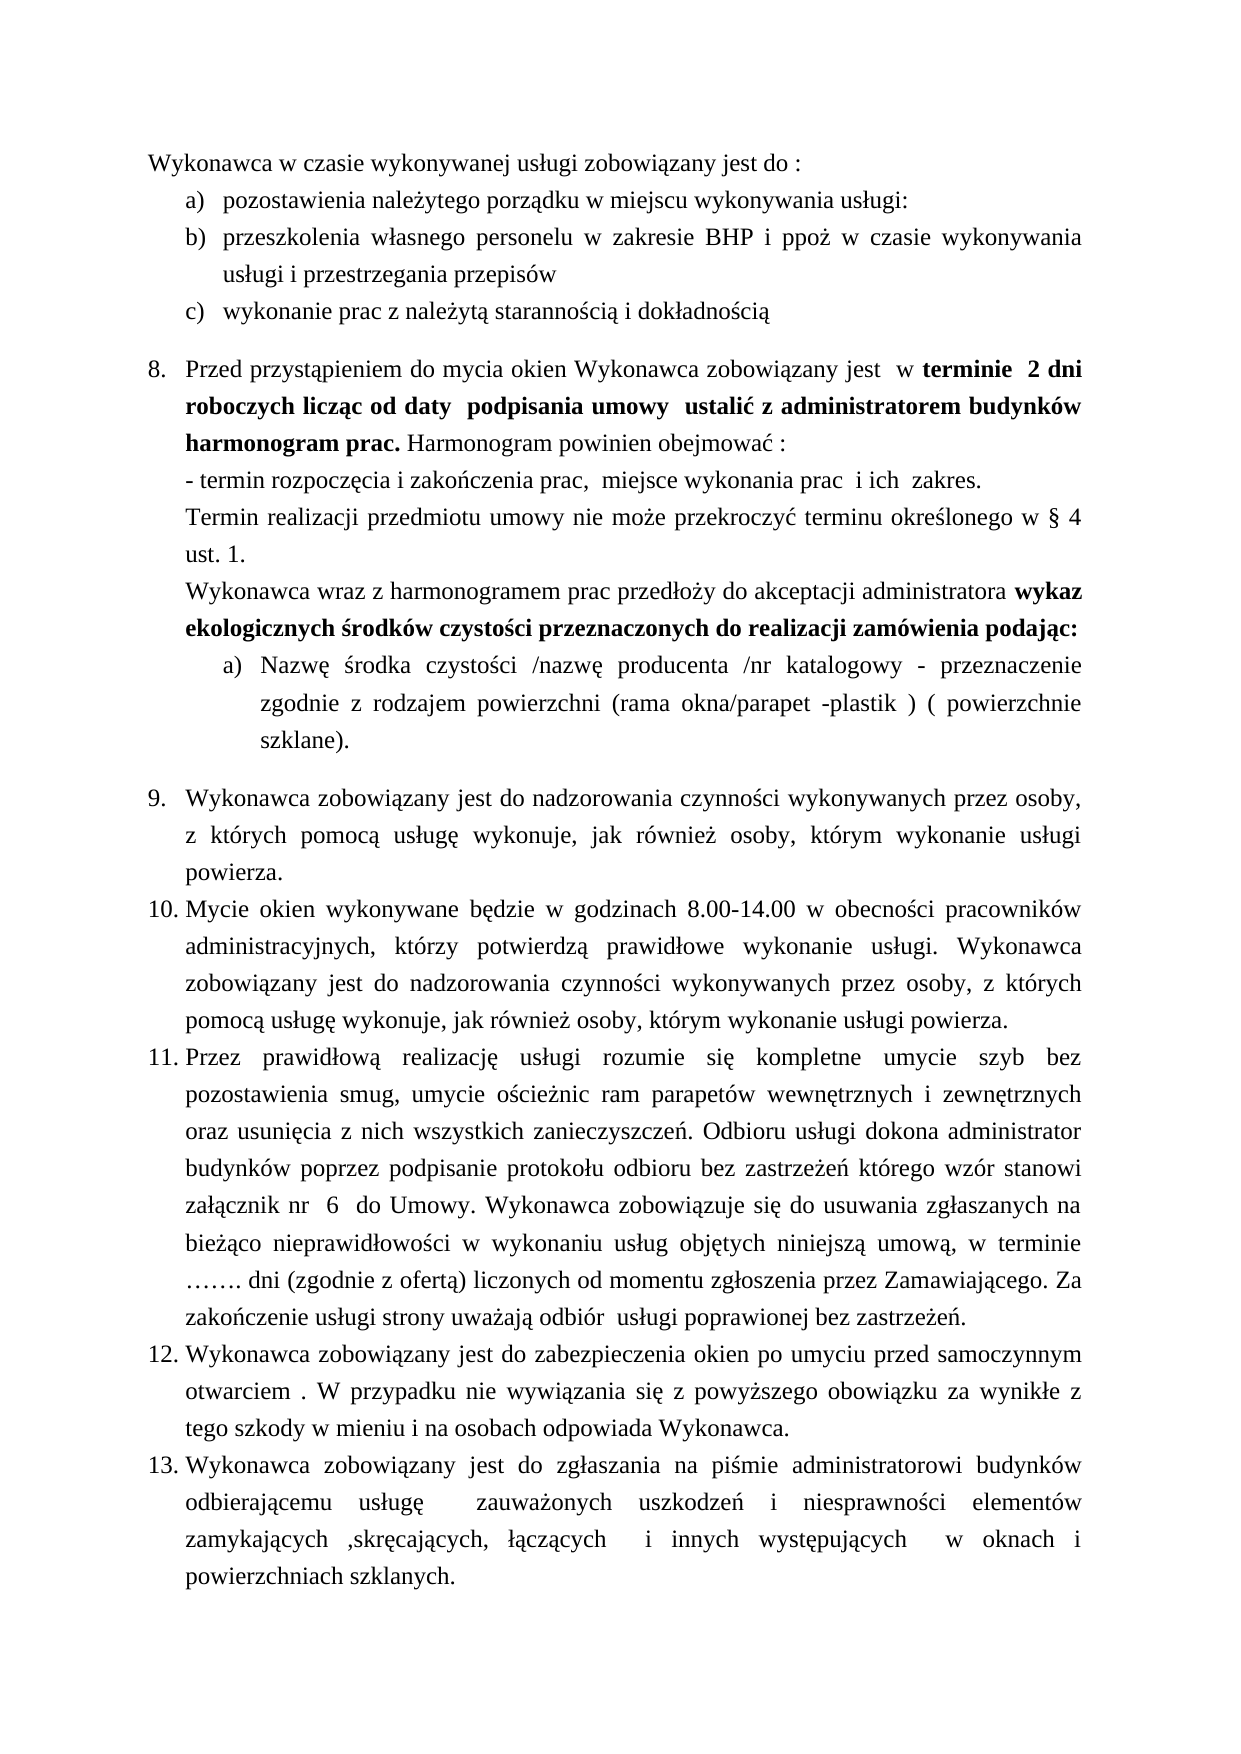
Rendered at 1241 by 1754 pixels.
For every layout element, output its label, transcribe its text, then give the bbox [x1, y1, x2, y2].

list Przez prawidłową realizację usługi rozumie się kompletne umycie szyb bez pozostawienia smug, umycie ościeżnic ram parapetów wewnętrznych i zewnętrznych oraz usunięcia z nich wszystkich zanieczyszczeń. Odbioru usługi dokona administrator budynków poprzez podpisanie protokołu odbioru bez zastrzeżeń którego wzór stanowi załącznik nr 6 do Umowy. Wykonawca zobowiązuje się do usuwania zgłaszanych na bieżąco nieprawidłowości w wykonaniu usług objętych niniejszą umową, w terminie ……. dni (zgodnie z ofertą) liczonych od momentu zgłoszenia przez Zamawiającego. Za zakończenie usługi strony uważają odbiór usługi poprawionej bez zastrzeżeń. [148, 1042, 1082, 1331]
list Wykonawca zobowiązany jest do zgłaszania na piśmie administratorowi budynków odbierającemu usługę zauważonych uszkodzeń i niesprawności elementów zamykających ,skręcających, łączących i innych występujących w oknach i powierzchniach szklanych. [148, 1450, 1082, 1590]
list Mycie okien wykonywane będzie w godzinach 8.00-14.00 w obecności pracowników administracyjnych, którzy potwierdzą prawidłowe wykonanie usługi. Wykonawca zobowiązany jest do nadzorowania czynności wykonywanych przez osoby, z których pomocą usługę wykonuje, jak również osoby, którym wykonanie usługi powierza. [148, 894, 1082, 1034]
list Wykonawca zobowiązany jest do zabezpieczenia okien po umyciu przed samoczynnym otwarciem . W przypadku nie wywiązania się z powyższego obowiązku za wynikłe z tego szkody w mieniu i na osobach odpowiada Wykonawca. [148, 1339, 1082, 1442]
text - termin rozpoczęcia i zakończenia prac, miejsce wykonania prac i ich zakres. [185, 465, 1082, 494]
list pozostawienia należytego porządku w miejscu wykonywania usługi: [185, 185, 1082, 213]
text Wykonawca wraz z harmonogramem prac przedłoży do akceptacji administratora wykaz ekologicznych środków czystości przeznaczonych do realizacji zamówienia podając: [185, 576, 1082, 642]
text Wykonawca w czasie wykonywanej usługi zobowiązany jest do : [148, 148, 1082, 176]
text Termin realizacji przedmiotu umowy nie może przekroczyć terminu określonego w § 4 ust. 1. [185, 502, 1082, 568]
list wykonanie prac z należytą starannością i dokładnością [185, 296, 1082, 325]
list Nazwę środka czystości /nazwę producenta /nr katalogowy - przeznaczenie zgodnie z rodzajem powierzchni (rama okna/parapet -plastik ) ( powierzchnie szklane). [223, 651, 1082, 753]
list przeszkolenia własnego personelu w zakresie BHP i ppoż w czasie wykonywania usługi i przestrzegania przepisów [185, 222, 1082, 288]
list Wykonawca zobowiązany jest do nadzorowania czynności wykonywanych przez osoby, z których pomocą usługę wykonuje, jak również osoby, którym wykonanie usługi powierza. [148, 783, 1082, 886]
list Przed przystąpieniem do mycia okien Wykonawca zobowiązany jest w terminie 2 dni roboczych licząc od daty podpisania umowy ustalić z administratorem budynków harmonogram prac. Harmonogram powinien obejmować : [148, 354, 1082, 457]
